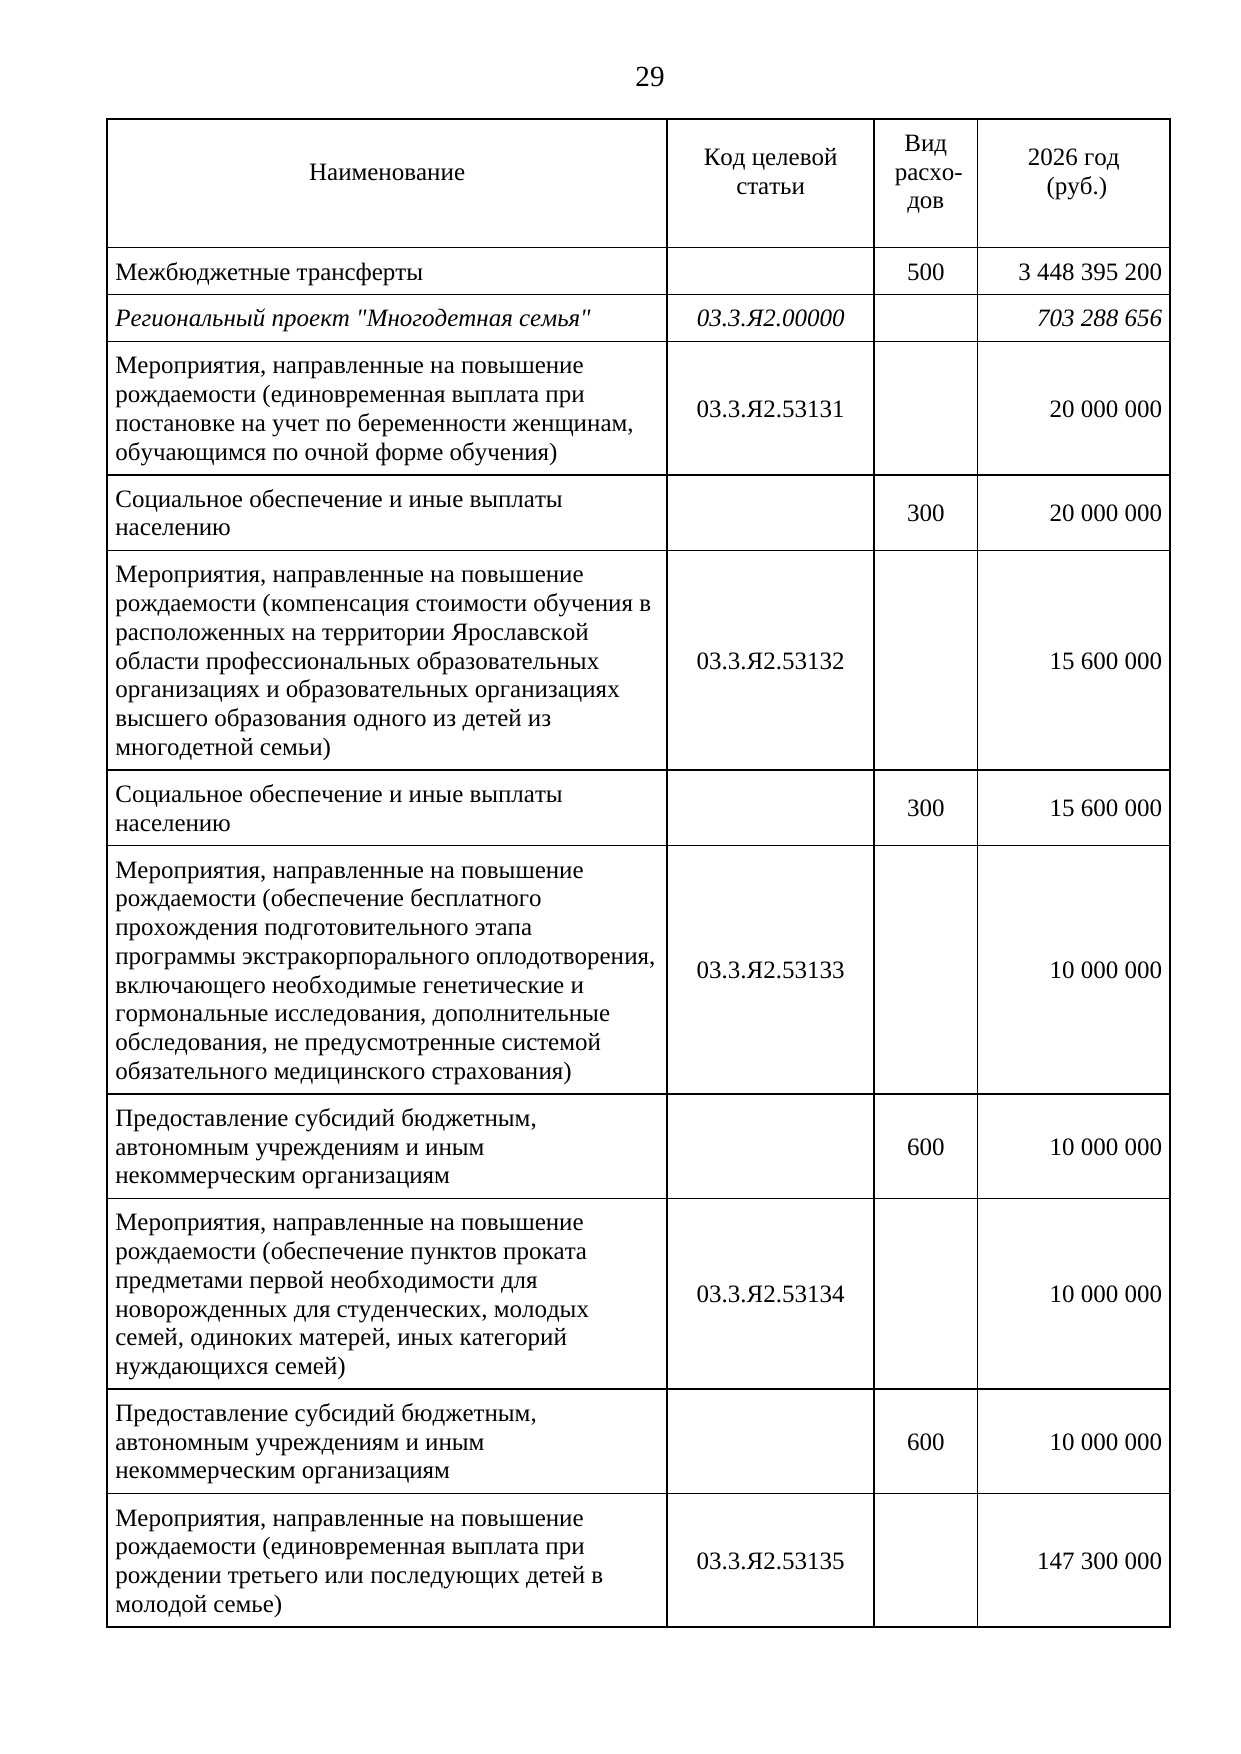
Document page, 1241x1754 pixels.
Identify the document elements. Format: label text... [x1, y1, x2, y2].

table_cell 10 000 000 [978, 1390, 1169, 1493]
table_cell Мероприятия, направленные на повышение рождаемости (единовременная выплата при постановке на учет по беременности женщинам, обучающимся по очной форме обучения) [108, 342, 666, 474]
table_cell Межбюджетные трансферты [108, 248, 666, 294]
table_cell 600 [875, 1095, 977, 1197]
table_cell Мероприятия, направленные на повышение рождаемости (компенсация стоимости обучения в расположенных на территории Ярославской области профессиональных образовательных организациях и образовательных организациях высшего образования одного из детей из многодетной семьи) [108, 551, 666, 769]
table_header Наименование [108, 120, 666, 247]
table_cell 03.3.Я2.53132 [668, 551, 873, 769]
table_cell [668, 248, 873, 294]
table_cell [668, 476, 873, 549]
table_cell 10 000 000 [978, 1095, 1169, 1197]
table_cell [668, 771, 873, 845]
table_cell 03.3.Я2.53135 [668, 1494, 873, 1626]
table_cell 03.3.Я2.53133 [668, 846, 873, 1093]
table_cell [668, 1390, 873, 1493]
table_cell 3 448 395 200 [978, 248, 1169, 294]
table_cell Региональный проект "Многодетная семья" [108, 295, 666, 341]
table_cell [875, 342, 977, 474]
table_cell 10 000 000 [978, 846, 1169, 1093]
table_cell 15 600 000 [978, 551, 1169, 769]
table_cell 20 000 000 [978, 342, 1169, 474]
table_header 2026 год (руб.) [978, 120, 1169, 247]
table_cell [875, 295, 977, 341]
table_cell 500 [875, 248, 977, 294]
table_cell [875, 551, 977, 769]
table_cell 03.3.Я2.00000 [668, 295, 873, 341]
table_cell Мероприятия, направленные на повышение рождаемости (обеспечение пунктов проката предметами первой необходимости для новорожденных для студенческих, молодых семей, одиноких матерей, иных категорий нуждающихся семей) [108, 1199, 666, 1388]
table_cell 10 000 000 [978, 1199, 1169, 1388]
table_cell 147 300 000 [978, 1494, 1169, 1626]
table_cell 03.3.Я2.53134 [668, 1199, 873, 1388]
table_cell Предоставление субсидий бюджетным, автономным учреждениям и иным некоммерческим организациям [108, 1095, 666, 1197]
table_cell 703 288 656 [978, 295, 1169, 341]
table_cell Социальное обеспечение и иные выплаты населению [108, 771, 666, 845]
table_header Код целевой статьи [668, 120, 873, 247]
table_cell 300 [875, 771, 977, 845]
table_header Вид расхо- дов [875, 120, 977, 247]
table_cell 03.3.Я2.53131 [668, 342, 873, 474]
table_cell Мероприятия, направленные на повышение рождаемости (обеспечение бесплатного прохождения подготовительного этапа программы экстракорпорального оплодотворения, включающего необходимые генетические и гормональные исследования, дополнительные обследования, не предусмотренные системой обязательного медицинского страхования) [108, 846, 666, 1093]
table_cell Социальное обеспечение и иные выплаты населению [108, 476, 666, 549]
table_cell [875, 846, 977, 1093]
table_cell Мероприятия, направленные на повышение рождаемости (единовременная выплата при рождении третьего или последующих детей в молодой семье) [108, 1494, 666, 1626]
table_cell [875, 1494, 977, 1626]
table_cell Предоставление субсидий бюджетным, автономным учреждениям и иным некоммерческим организациям [108, 1390, 666, 1493]
table_cell 20 000 000 [978, 476, 1169, 549]
table_cell 300 [875, 476, 977, 549]
table_cell 15 600 000 [978, 771, 1169, 845]
table_cell [668, 1095, 873, 1197]
table_cell 600 [875, 1390, 977, 1493]
table_cell [875, 1199, 977, 1388]
